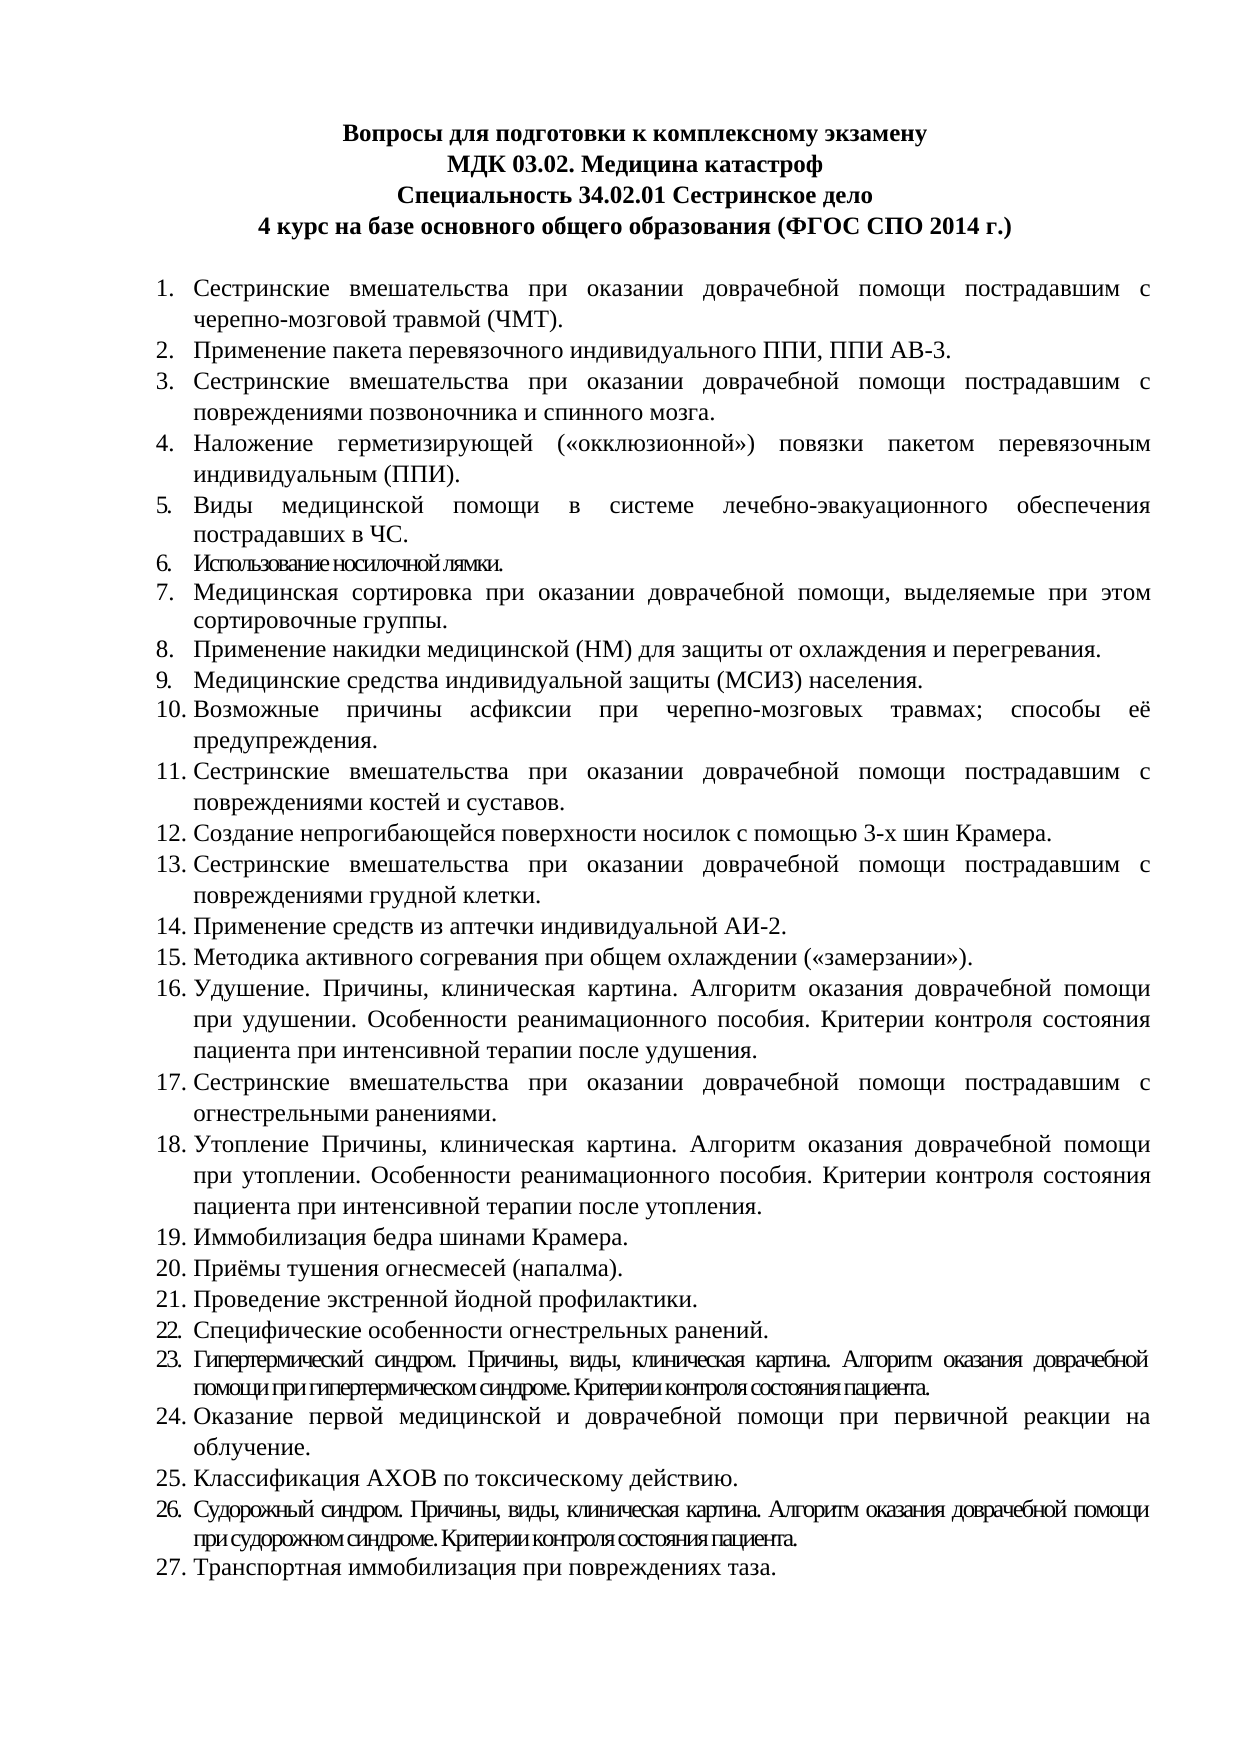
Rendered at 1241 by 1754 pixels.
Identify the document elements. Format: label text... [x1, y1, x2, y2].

list Гипертермический синдром. Причины, виды, клиническая картина. Алгоритм оказания доврачебной помощи при гипертермическом синдроме. Критерии контроля состояния пациента. [156, 1344, 1149, 1401]
list Медицинская сортировка при оказании доврачебной помощи, выделяемые при этом сортировочные группы. [156, 577, 1152, 634]
list Применение средств из аптечки индивидуальной АИ-2. [156, 911, 1152, 940]
list Приёмы тушения огнесмесей (напалма). [156, 1253, 1152, 1282]
list Сестринские вмешательства при оказании доврачебной помощи пострадавшим с огнестрельными ранениями. [156, 1067, 1152, 1126]
list Транспортная иммобилизация при повреждениях таза. [156, 1552, 1152, 1581]
list Иммобилизация бедра шинами Крамера. [156, 1222, 1152, 1251]
list Классификация АХОВ по токсическому действию. [156, 1463, 1152, 1492]
text Вопросы для подготовки к комплексному экзамену [118, 118, 1152, 147]
list Сестринские вмешательства при оказании доврачебной помощи пострадавшим с повреждениями грудной клетки. [156, 849, 1152, 909]
list Сестринские вмешательства при оказании доврачебной помощи пострадавшим с черепно-мозговой травмой (ЧМТ). [156, 273, 1152, 333]
list Возможные причины асфиксии при черепно-мозговых травмах; способы её предупреждения. [156, 694, 1152, 754]
list Удушение. Причины, клиническая картина. Алгоритм оказания доврачебной помощи при удушении. Особенности реанимационного пособия. Критерии контроля состояния пациента при интенсивной терапии после удушения. [156, 973, 1152, 1064]
list Судорожный синдром. Причины, виды, клиническая картина. Алгоритм оказания доврачебной помощи при судорожном синдроме. Критерии контроля состояния пациента. [156, 1494, 1149, 1552]
list Виды медицинской помощи в системе лечебно-эвакуационного обеспечения пострадавших в ЧС. [156, 491, 1152, 548]
list Применение пакета перевязочного индивидуального ППИ, ППИ АВ-3. [156, 335, 1152, 364]
list Использование носилочной лямки. [156, 548, 1152, 577]
list Сестринские вмешательства при оказании доврачебной помощи пострадавшим с повреждениями позвоночника и спинного мозга. [156, 366, 1152, 426]
list Применение накидки медицинской (НМ) для защиты от охлаждения и перегревания. [156, 634, 1152, 663]
text 4 курс на базе основного общего образования (ФГОС СПО 2014 г.) [118, 211, 1152, 240]
list Создание непрогибающейся поверхности носилок с помощью 3-х шин Крамера. [156, 818, 1152, 847]
list Проведение экстренной йодной профилактики. [156, 1284, 1152, 1313]
list Утопление Причины, клиническая картина. Алгоритм оказания доврачебной помощи при утоплении. Особенности реанимационного пособия. Критерии контроля состояния пациента при интенсивной терапии после утопления. [156, 1129, 1152, 1219]
text МДК 03.02. Медицина катастроф [118, 149, 1152, 178]
list Специфические особенности огнестрельных ранений. [156, 1315, 1152, 1344]
list Медицинские средства индивидуальной защиты (МСИЗ) населения. [156, 665, 1152, 694]
list Оказание первой медицинской и доврачебной помощи при первичной реакции на облучение. [156, 1401, 1152, 1461]
list Сестринские вмешательства при оказании доврачебной помощи пострадавшим с повреждениями костей и суставов. [156, 756, 1152, 816]
list Методика активного согревания при общем охлаждении («замерзании»). [156, 942, 1152, 971]
list Наложение герметизирующей («окклюзионной») повязки пакетом перевязочным индивидуальным (ППИ). [156, 428, 1152, 488]
text Специальность 34.02.01 Сестринское дело [118, 180, 1152, 209]
